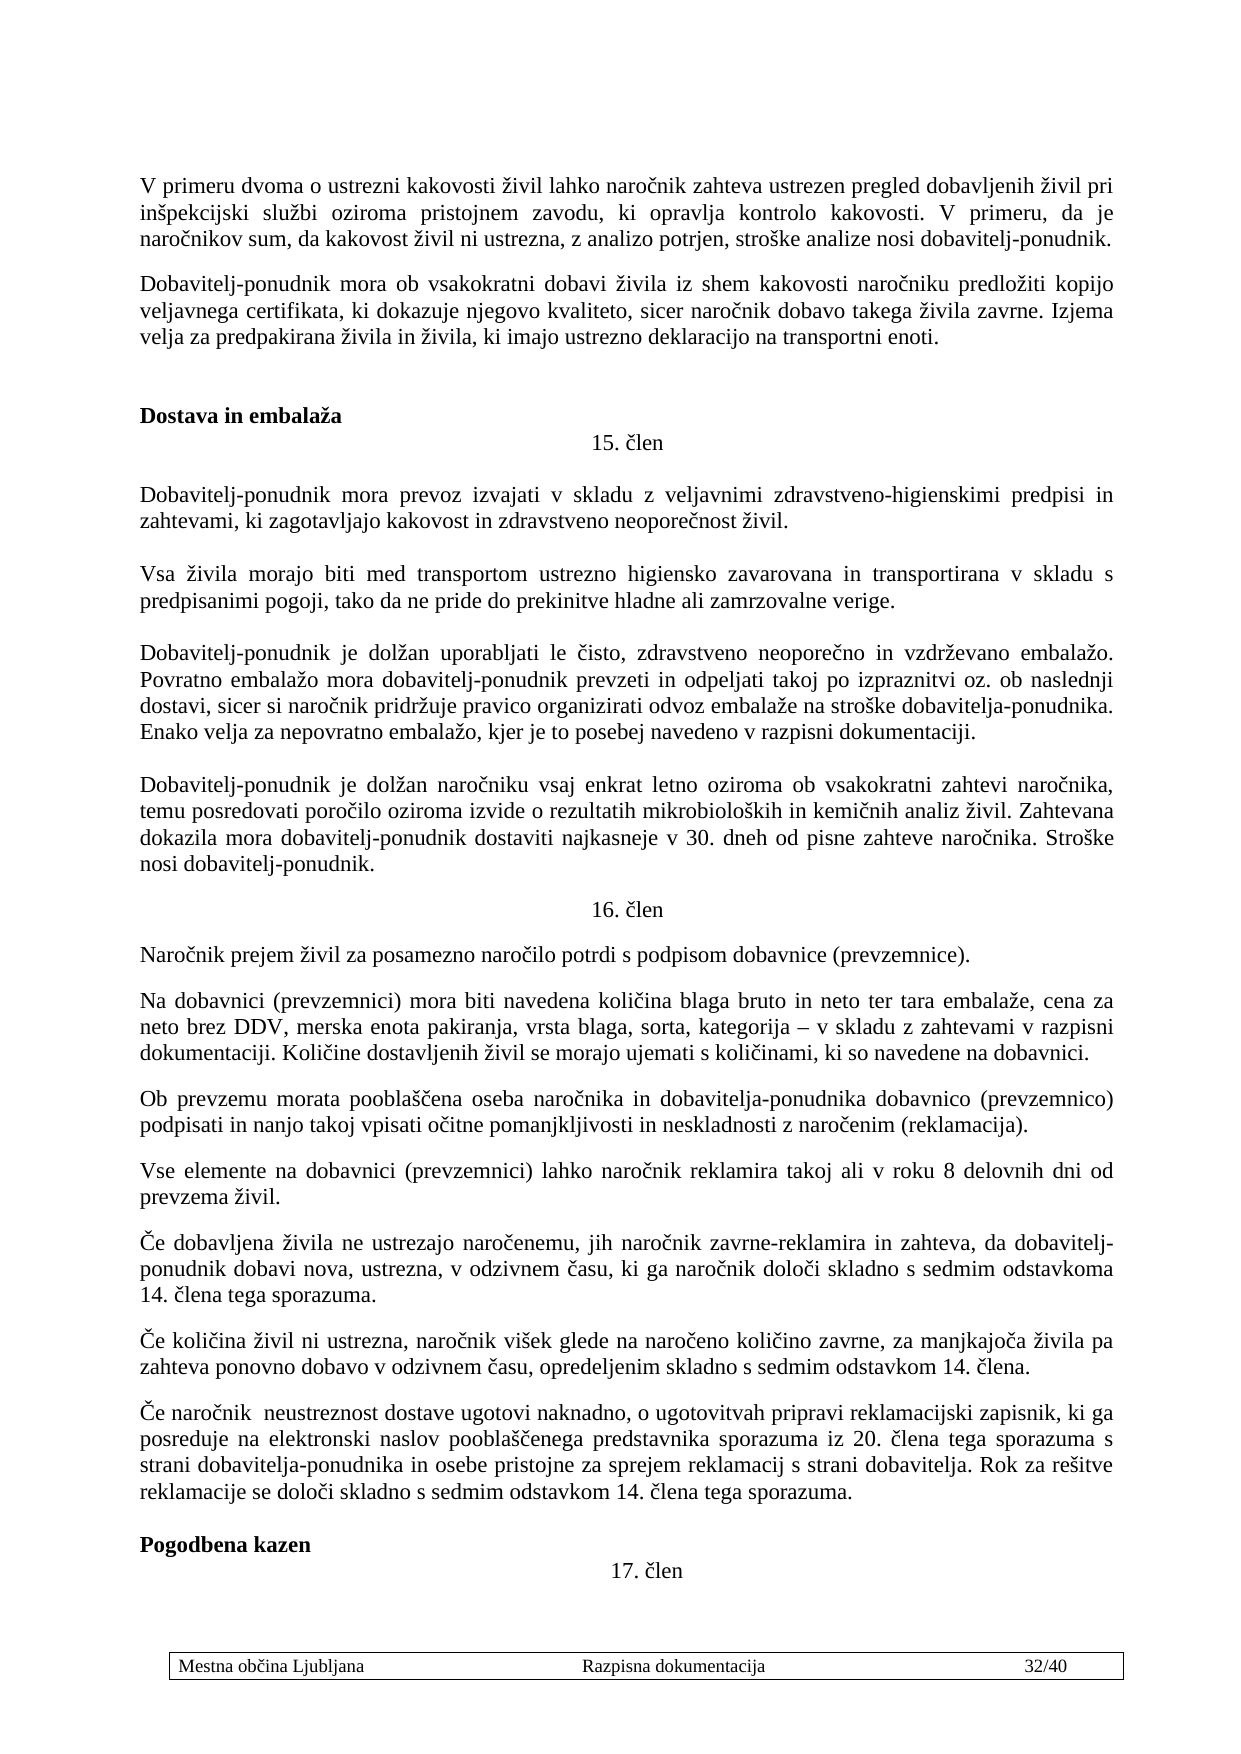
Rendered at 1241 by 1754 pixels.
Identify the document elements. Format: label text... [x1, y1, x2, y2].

text Dobavitelj-ponudnik je dolžan uporabljati le čisto, zdravstveno neoporečno in vzdrževano embalažo. Povratno embalažo mora dobavitelj-ponudnik prevzeti in odpeljati takoj po izpraznitvi oz. ob naslednji dostavi, sicer si naročnik pridržuje pravico organizirati odvoz embalaže na stroške dobavitelja-ponudnika. Enako velja za nepovratno embalažo, kjer je to posebej navedeno v razpisni dokumentaciji. [139, 639, 1115, 745]
text Če naročnik neustreznost dostave ugotovi naknadno, o ugotovitvah pripravi reklamacijski zapisnik, ki ga posreduje na elektronski naslov pooblaščenega predstavnika sporazuma iz 20. člena tega sporazuma s strani dobavitelja-ponudnika in osebe pristojne za sprejem reklamacij s strani dobavitelja. Rok za rešitve reklamacije se določi skladno s sedmim odstavkom 14. člena tega sporazuma. [139, 1399, 1115, 1504]
text Vse elemente na dobavnici (prevzemnici) lahko naročnik reklamira takoj ali v roku 8 delovnih dni od prevzema živil. [139, 1157, 1115, 1209]
text 16. člen [139, 896, 1115, 922]
text Pogodbena kazen [139, 1531, 1115, 1557]
text V primeru dvoma o ustrezni kakovosti živil lahko naročnik zahteva ustrezen pregled dobavljenih živil pri inšpekcijski službi oziroma pristojnem zavodu, ki opravlja kontrolo kakovosti. V primeru, da je naročnikov sum, da kakovost živil ni ustrezna, z analizo potrjen, stroške analize nosi dobavitelj-ponudnik. [139, 172, 1115, 251]
text Dobavitelj-ponudnik je dolžan naročniku vsaj enkrat letno oziroma ob vsakokratni zahtevi naročnika, temu posredovati poročilo oziroma izvide o rezultatih mikrobioloških in kemičnih analiz živil. Zahtevana dokazila mora dobavitelj-ponudnik dostaviti najkasneje v 30. dneh od pisne zahteve naročnika. Stroške nosi dobavitelj-ponudnik. [139, 771, 1115, 877]
text Dostava in embalaža [139, 402, 1115, 428]
text Naročnik prejem živil za posamezno naročilo potrdi s podpisom dobavnice (prevzemnice). [139, 941, 1115, 968]
text Ob prevzemu morata pooblaščena oseba naročnika in dobavitelja-ponudnika dobavnico (prevzemnico) podpisati in nanjo takoj vpisati očitne pomanjkljivosti in neskladnosti z naročenim (reklamacija). [139, 1085, 1115, 1138]
text Na dobavnici (prevzemnici) mora biti navedena količina blaga bruto in neto ter tara embalaže, cena za neto brez DDV, merska enota pakiranja, vrsta blaga, sorta, kategorija – v skladu z zahtevami v razpisni dokumentaciji. Količine dostavljenih živil se morajo ujemati s količinami, ki so navedene na dobavnici. [139, 987, 1115, 1066]
text 17. člen [178, 1557, 1115, 1583]
text Če dobavljena živila ne ustrezajo naročenemu, jih naročnik zavrne-reklamira in zahteva, da dobavitelj-ponudnik dobavi nova, ustrezna, v odzivnem času, ki ga naročnik določi skladno s sedmim odstavkoma 14. člena tega sporazuma. [139, 1229, 1115, 1308]
text 15. člen [139, 428, 1115, 455]
text Dobavitelj-ponudnik mora prevoz izvajati v skladu z veljavnimi zdravstveno-higienskimi predpisi in zahtevami, ki zagotavljajo kakovost in zdravstveno neoporečnost živil. [139, 481, 1115, 534]
text Če količina živil ni ustrezna, naročnik višek glede na naročeno količino zavrne, za manjkajoča živila pa zahteva ponovno dobavo v odzivnem času, opredeljenim skladno s sedmim odstavkom 14. člena. [139, 1327, 1115, 1380]
text Vsa živila morajo biti med transportom ustrezno higiensko zavarovana in transportirana v skladu s predpisanimi pogoji, tako da ne pride do prekinitve hladne ali zamrzovalne verige. [139, 560, 1115, 613]
text Dobavitelj-ponudnik mora ob vsakokratni dobavi živila iz shem kakovosti naročniku predložiti kopijo veljavnega certifikata, ki dokazuje njegovo kvaliteto, sicer naročnik dobavo takega živila zavrne. Izjema velja za predpakirana živila in živila, ki imajo ustrezno deklaracijo na transportni enoti. [139, 270, 1115, 349]
